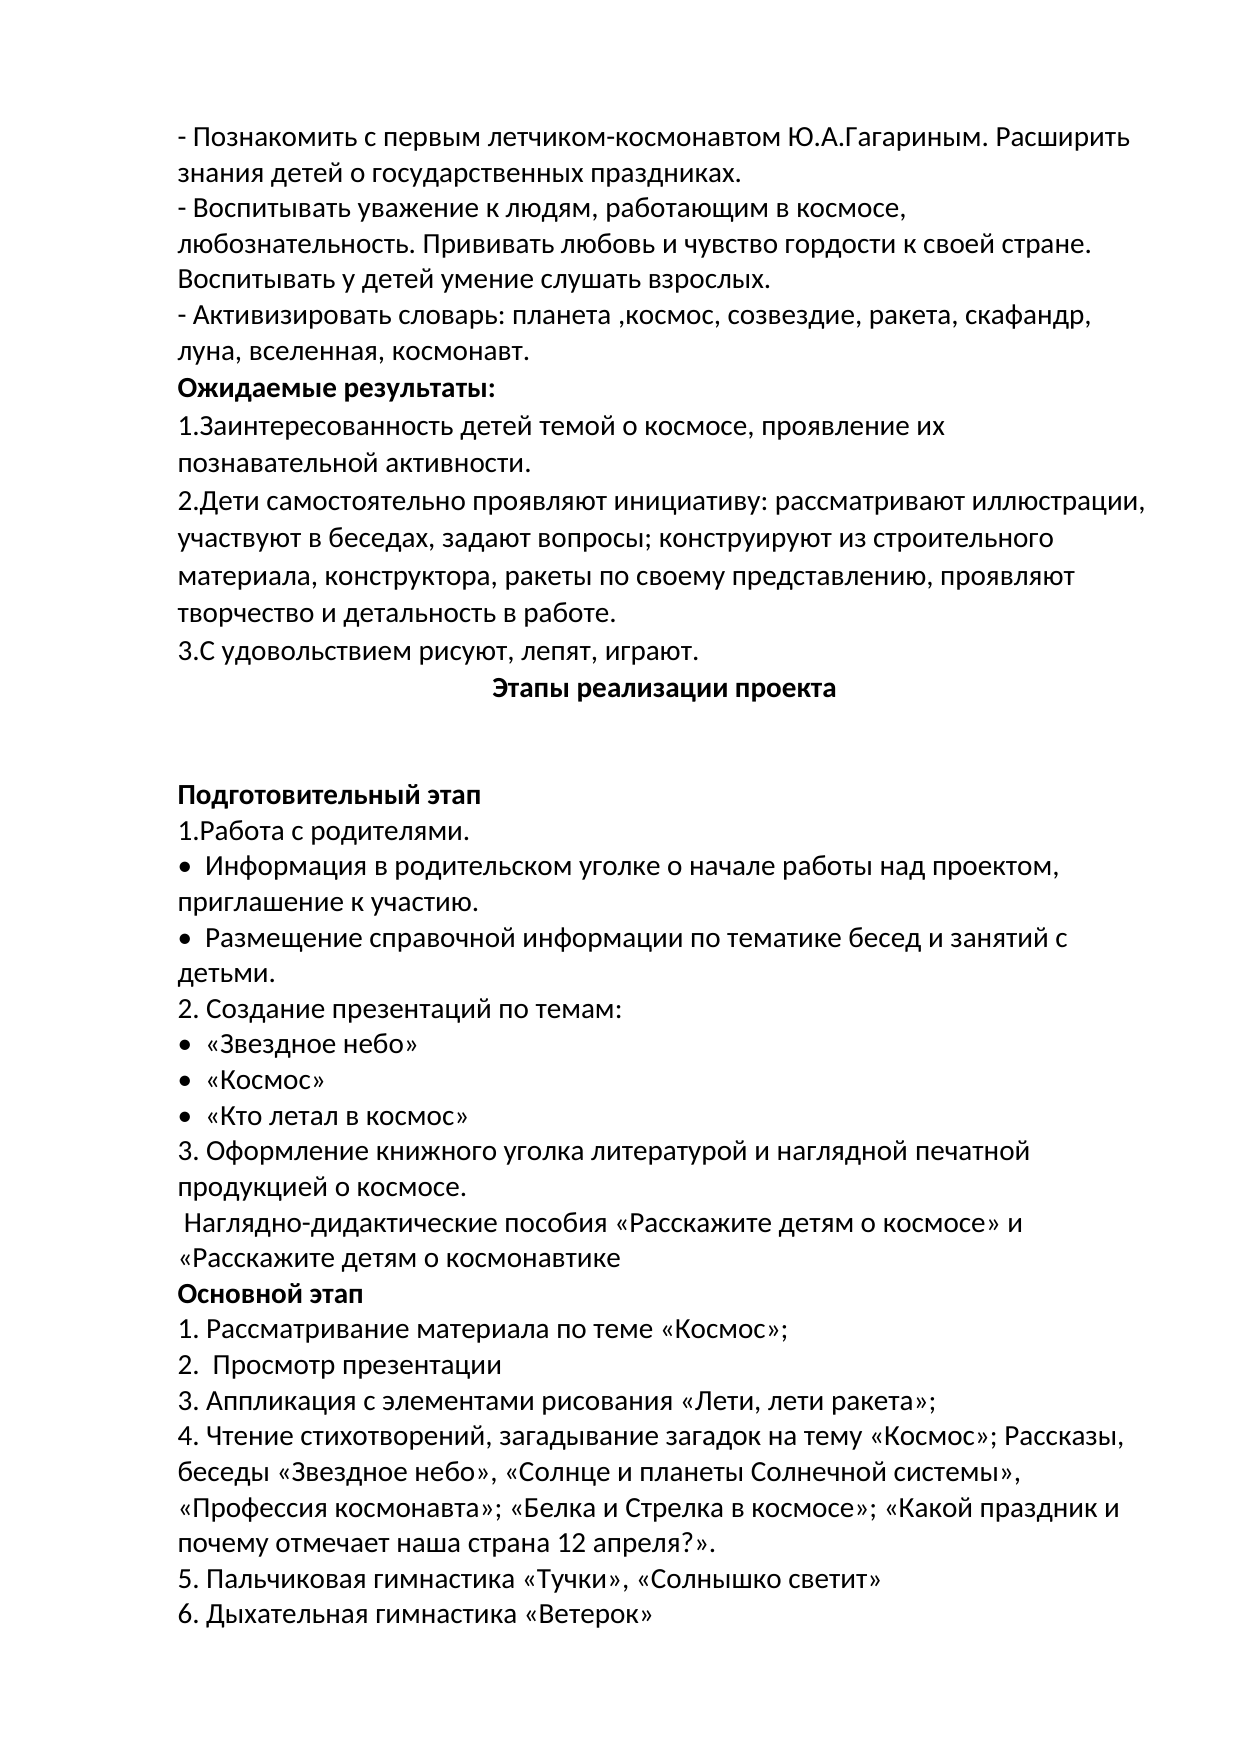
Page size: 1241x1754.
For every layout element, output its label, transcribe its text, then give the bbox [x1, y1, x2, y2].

text Этапы реализации проекта [177, 667, 1152, 705]
text 6. Дыхательная гимнастика «Ветерок» [177, 1596, 1152, 1631]
text 1.Заинтересованность детей темой о космосе, проявление их познавательной активности. [177, 405, 1152, 480]
text 1. Рассматривание материала по теме «Космос»; [177, 1311, 1152, 1346]
text 4. Чтение стихотворений, загадывание загадок на тему «Космос»; Рассказы, беседы «Звездное небо», «Солнце и планеты Солнечной системы», «Профессия космонавта»; «Белка и Стрелка в космосе»; «Какой праздник и почему отмечает наша страна 12 апреля?». [177, 1417, 1152, 1560]
text Наглядно-дидактические пособия «Расскажите детям о космосе» и «Расскажите детям о космонавтике [177, 1204, 1152, 1275]
text Ожидаемые результаты: [177, 367, 1152, 405]
text 1.Работа с родителями. [177, 812, 1152, 847]
text • «Космос» [177, 1061, 1152, 1097]
text • Размещение справочной информации по тематике бесед и занятий с детьми. [177, 919, 1152, 990]
text 2.Дети самостоятельно проявляют инициативу: рассматривают иллюстрации, участвуют в беседах, задают вопросы; конструируют из строительного материала, конструктора, ракеты по своему представлению, проявляют творчество и детальность в работе. [177, 480, 1152, 630]
text 2. Просмотр презентации [177, 1346, 1152, 1382]
text • «Кто летал в космос» [177, 1097, 1152, 1132]
text - Активизировать словарь: планета ,космос, созвездие, ракета, скафандр, луна, вселенная, космонавт. [177, 296, 1152, 367]
text • «Звездное небо» [177, 1026, 1152, 1061]
text 3. Аппликация с элементами рисования «Лети, лети ракета»; [177, 1382, 1152, 1417]
text 5. Пальчиковая гимнастика «Тучки», «Солнышко светит» [177, 1560, 1152, 1596]
text 2. Создание презентаций по темам: [177, 990, 1152, 1026]
text Основной этап [177, 1275, 1152, 1311]
text 3.С удовольствием рисуют, лепят, играют. [177, 630, 1152, 667]
text - Воспитывать уважение к людям, работающим в космосе, любознательность. Прививать любовь и чувство гордости к своей стране. Воспитывать у детей умение слушать взрослых. [177, 189, 1152, 296]
text • Информация в родительском уголке о начале работы над проектом, приглашение к участию. [177, 847, 1152, 919]
text - Познакомить с первым летчиком-космонавтом Ю.А.Гагариным. Расширить знания детей о государственных праздниках. [177, 118, 1152, 189]
text 3. Оформление книжного уголка литературой и наглядной печатной продукцией о космосе. [177, 1132, 1152, 1204]
text Подготовительный этап [177, 776, 1152, 812]
